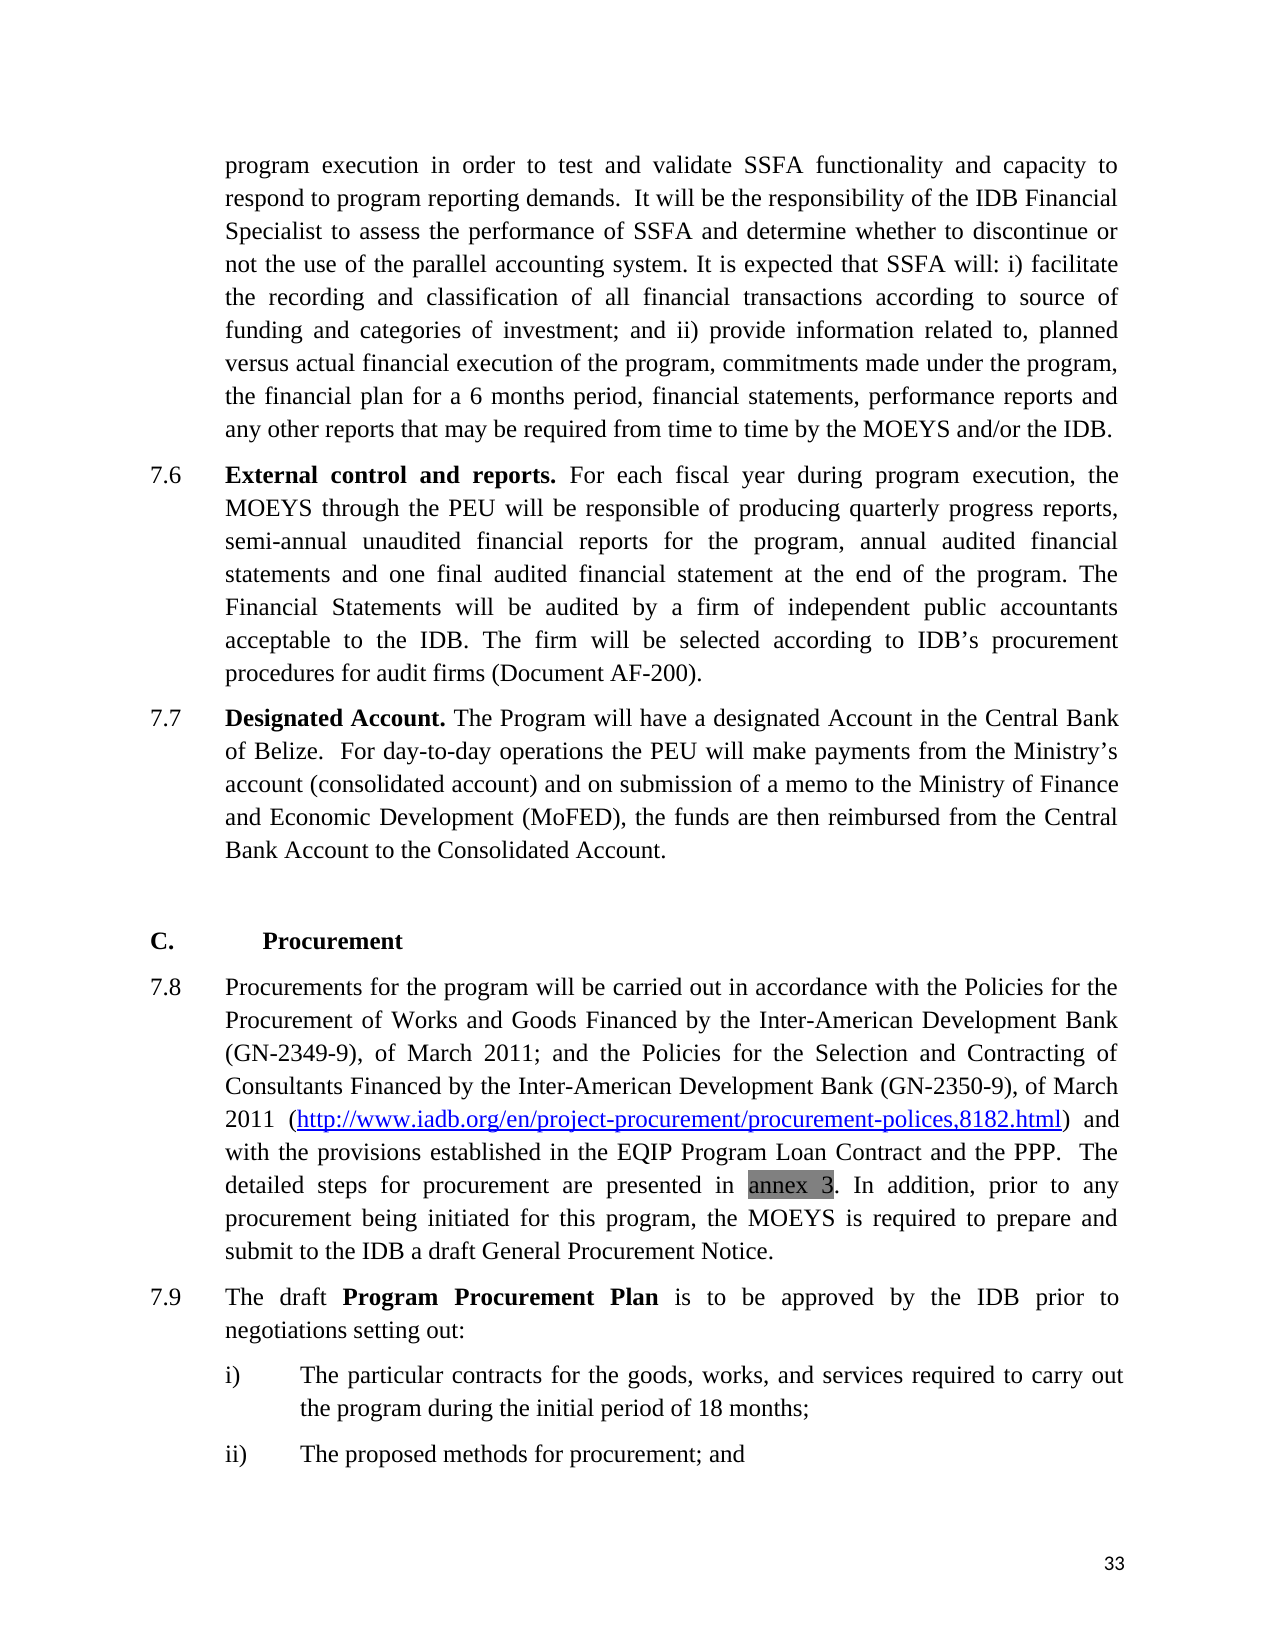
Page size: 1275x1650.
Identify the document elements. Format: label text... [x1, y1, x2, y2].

list The particular contracts for the goods, works, and services required to carry out the program during the initial period of 18 months; [225, 1360, 1125, 1422]
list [150, 150, 1119, 443]
list Designated Account. The Program will have a designated Account in the Central Bank of Belize. For day-to-day operations the PEU will make payments from the Ministry’s account (consolidated account) and on submission of a memo to the Ministry of Finance and Economic Development (MoFED), the funds are then reimbursed from the Central Bank Account to the Consolidated Account. [150, 703, 1119, 864]
list External control and reports. For each fiscal year during program execution, the MOEYS through the PEU will be responsible of producing quarterly progress reports, semi-annual unaudited financial reports for the program, annual audited financial statements and one final audited financial statement at the end of the program. The Financial Statements will be audited by a firm of independent public accountants acceptable to the IDB. The firm will be selected according to IDB’s procurement procedures for audit firms (Document AF-200). [150, 460, 1119, 687]
list The proposed methods for procurement; and [225, 1439, 1125, 1467]
list Procurements for the program will be carried out in accordance with the Policies for the Procurement of Works and Goods Financed by the Inter-American Development Bank (GN-2349-9), of March 2011; and the Policies for the Selection and Contracting of Consultants Financed by the Inter-American Development Bank (GN-2350-9), of March 2011 (http://www.iadb.org/en/project-procurement/procurement-polices,8182.html) and with the provisions established in the EQIP Program Loan Contract and the PPP. The detailed steps for procurement are presented in annex 3. In addition, prior to any procurement being initiated for this program, the MOEYS is required to prepare and submit to the IDB a draft General Procurement Notice. [150, 972, 1119, 1265]
list The draft Program Procurement Plan is to be approved by the IDB prior to negotiations setting out: [150, 1282, 1119, 1343]
subtitle Procurement [150, 926, 1125, 955]
